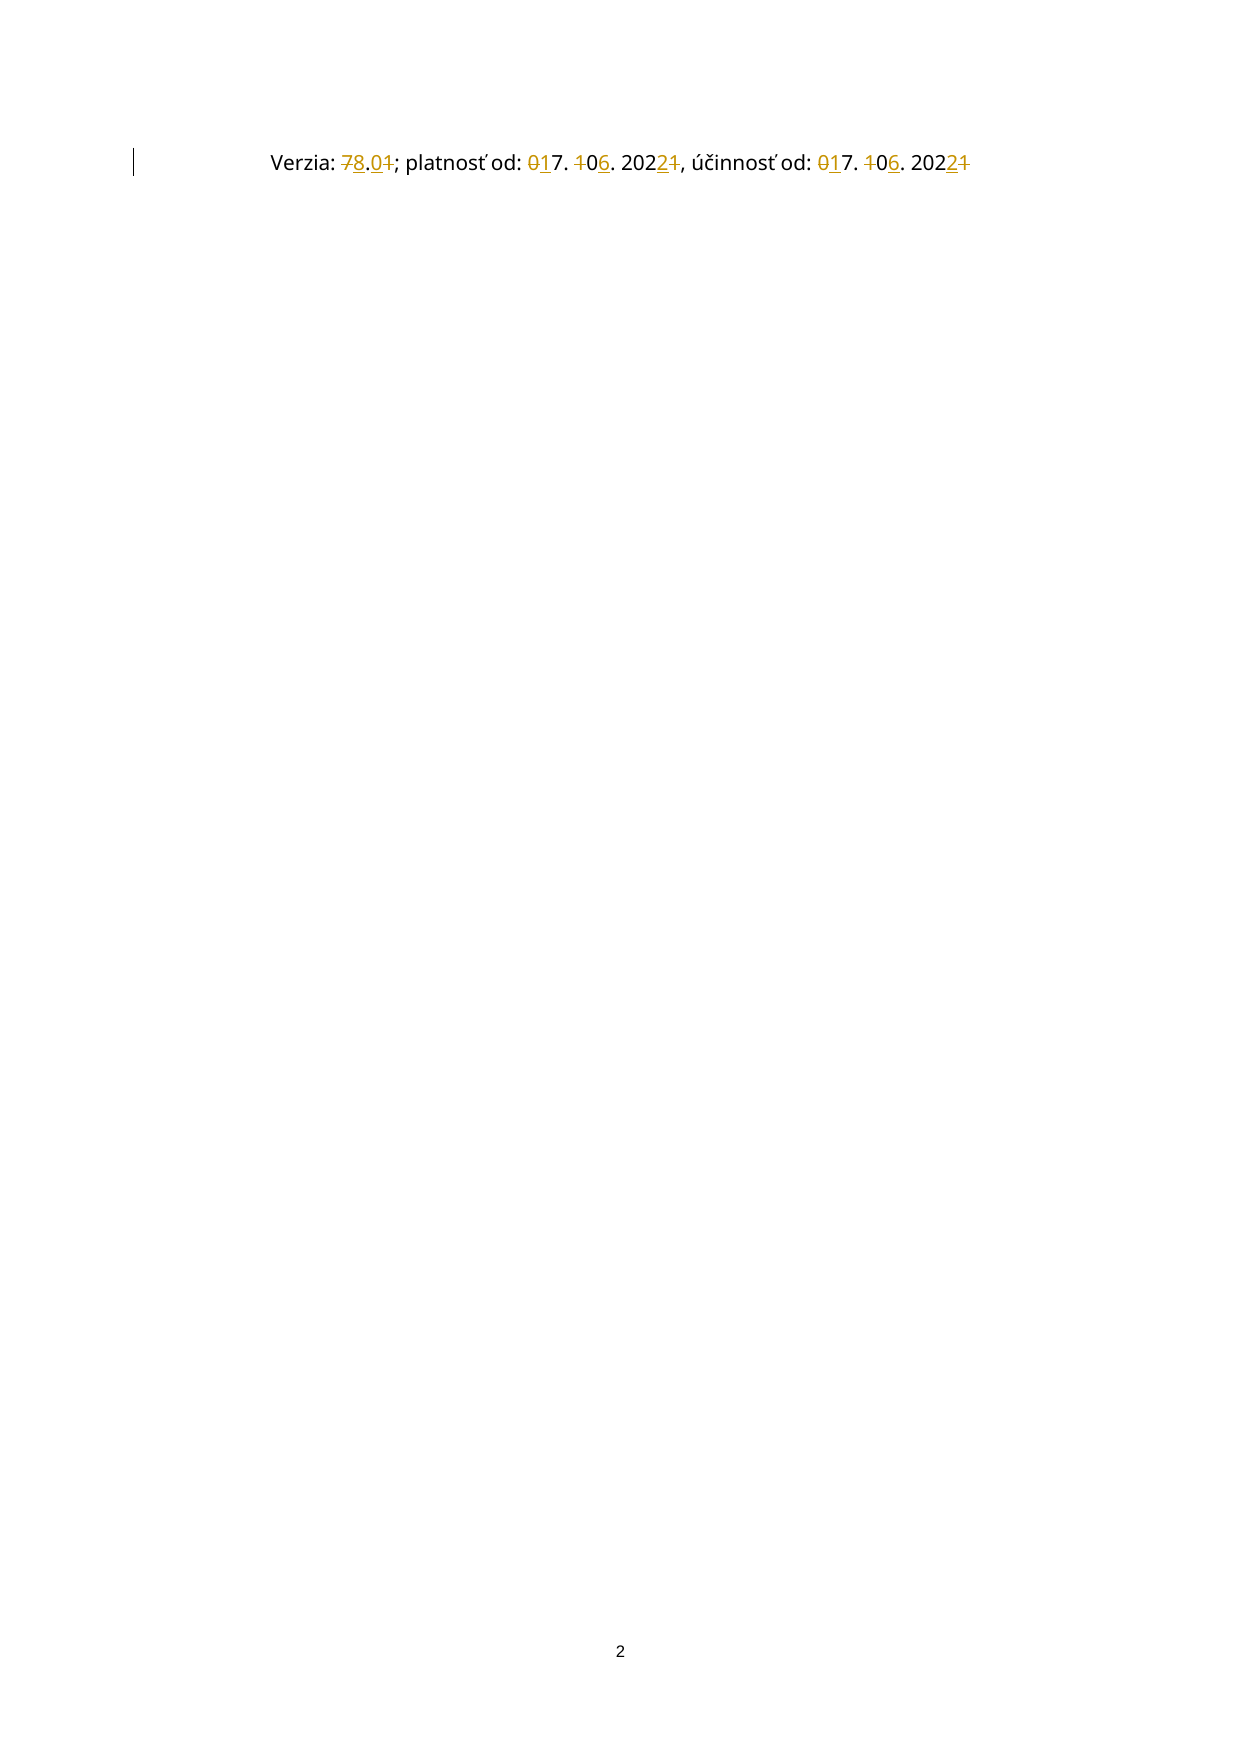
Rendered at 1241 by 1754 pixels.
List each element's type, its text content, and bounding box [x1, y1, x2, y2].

text Verzia: .; platnosť od: 7. 0. 202, účinnosť od: 7. 0. 202 [148, 148, 1092, 176]
